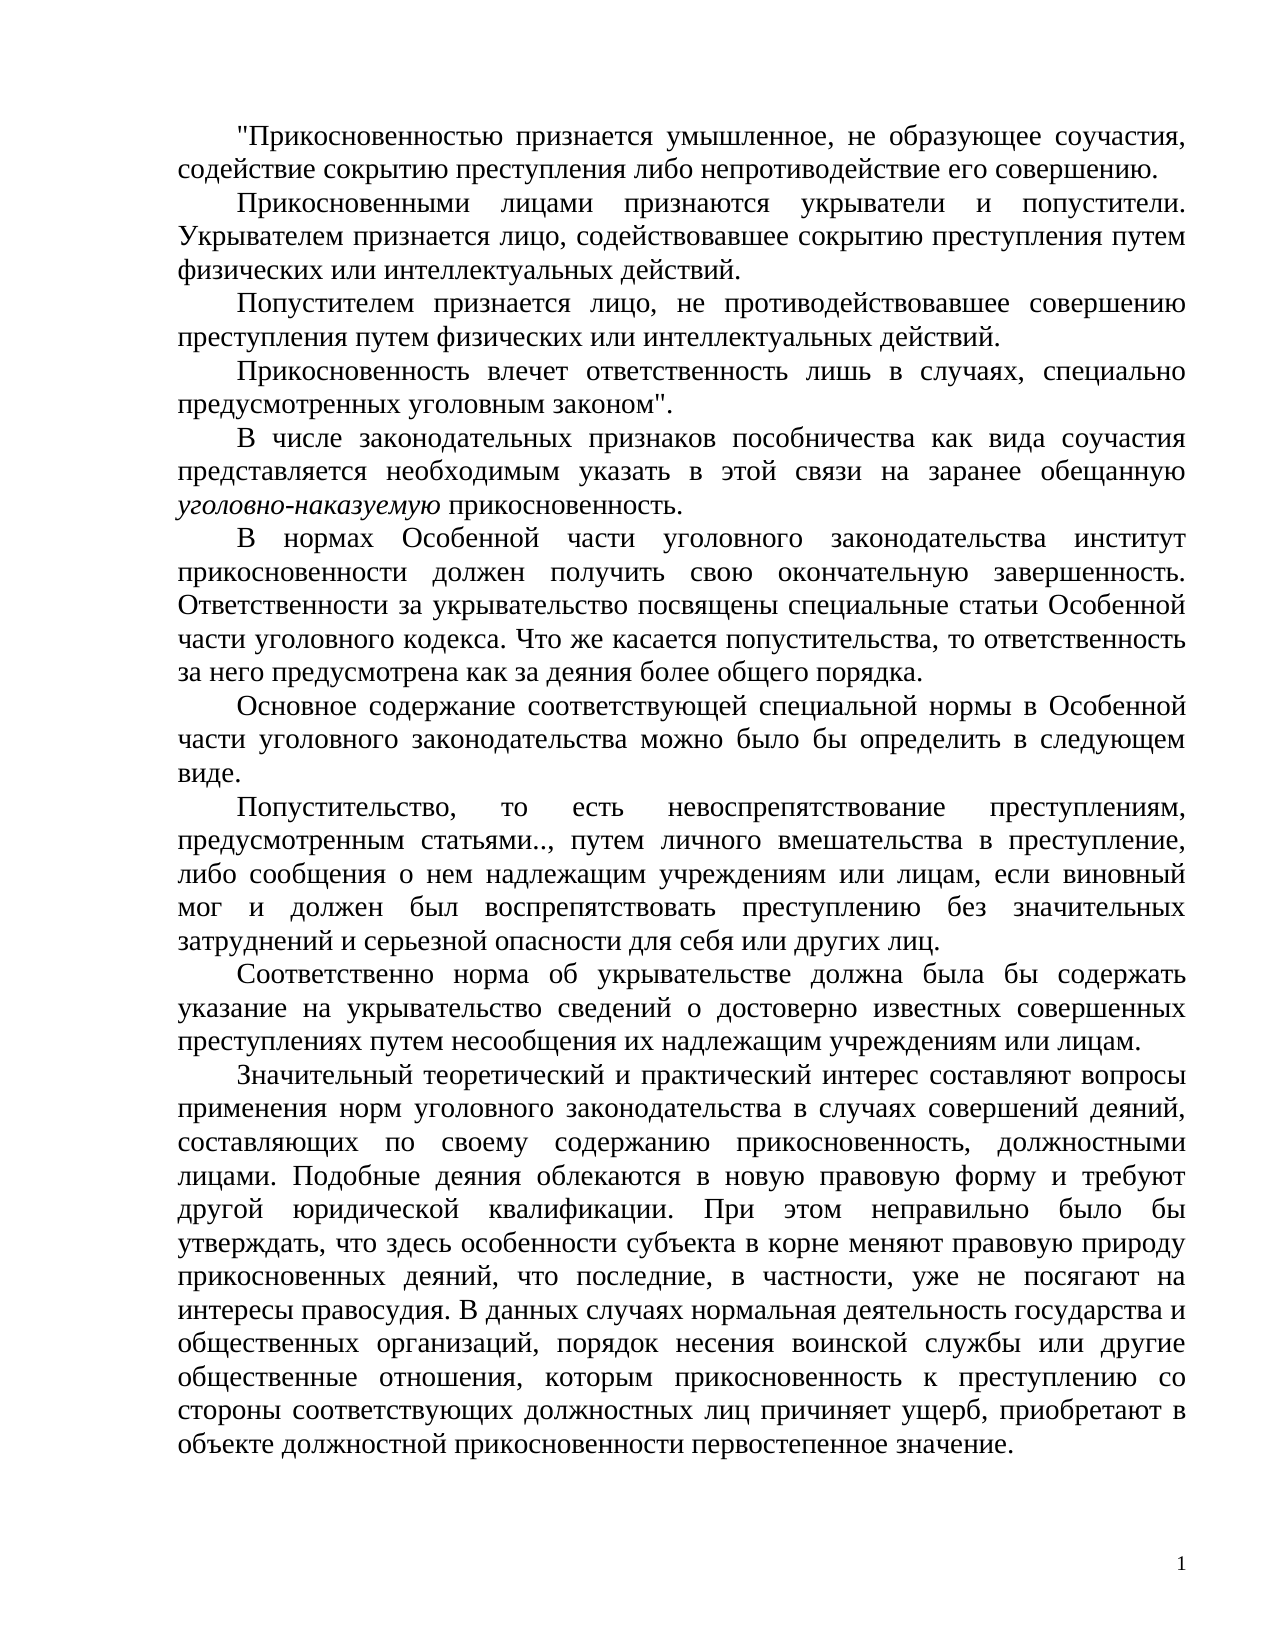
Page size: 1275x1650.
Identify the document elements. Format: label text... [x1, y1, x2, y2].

text Попустителем признается лицо, не противодействовавшее совершению преступления путем физических или интеллектуальных действий. [177, 286, 1186, 353]
text В числе законодательных признаков пособничества как вида соучастия представляется необходимым указать в этой связи на заранее обещанную уголовно-наказуемую прикосновенность. [177, 420, 1186, 521]
text "Прикосновенностью признается умышленное, не образующее соучастия, содействие сокрытию преступления либо непротиводействие его совершению. [177, 118, 1186, 185]
text Прикосновенными лицами признаются укрыватели и попустители. Укрывателем признается лицо, содействовавшее сокрытию преступления путем физических или интеллектуальных действий. [177, 185, 1186, 286]
text Значительный теоретический и практический интерес составляют вопросы применения норм уголовного законодательства в случаях совершений деяний, составляющих по своему содержанию прикосновенность, должностными лицами. Подобные деяния облекаются в новую правовую форму и требуют другой юридической квалификации. При этом неправильно было бы утверждать, что здесь особенности субъекта в корне меняют правовую природу прикосновенных деяний, что последние, в частности, уже не посягают на интересы правосудия. В данных случаях нормальная деятельность государства и общественных организаций, порядок несения воинской службы или другие общественные отношения, которым прикосновенность к преступлению со стороны соответствующих должностных лиц причиняет ущерб, приобретают в объекте должностной прикосновенности первостепенное значение. [177, 1057, 1186, 1460]
text Соответственно норма об укрывательстве должна была бы содержать указание на укрывательство сведений о достоверно известных совершенных преступлениях путем несообщения их надлежащим учреждениям или лицам. [177, 957, 1186, 1057]
text Основное содержание соответствующей специальной нормы в Особенной части уголовного законодательства можно было бы определить в следующем виде. [177, 688, 1186, 789]
text Прикосновенность влечет ответственность лишь в случаях, специально предусмотренных уголовным законом". [177, 353, 1186, 420]
text Попустительство, то есть невоспрепятствование преступлениям, предусмотренным статьями.., путем личного вмешательства в преступление, либо сообщения о нем надлежащим учреждениям или лицам, если виновный мог и должен был воспрепятствовать преступлению без значительных затруднений и серьезной опасности для себя или других лиц. [177, 789, 1186, 957]
text В нормах Особенной части уголовного законодательства институт прикосновенности должен получить свою окончательную завершенность. Ответственности за укрывательство посвящены специальные статьи Особенной части уголовного кодекса. Что же касается попустительства, то ответственность за него предусмотрена как за деяния более общего порядка. [177, 521, 1186, 688]
